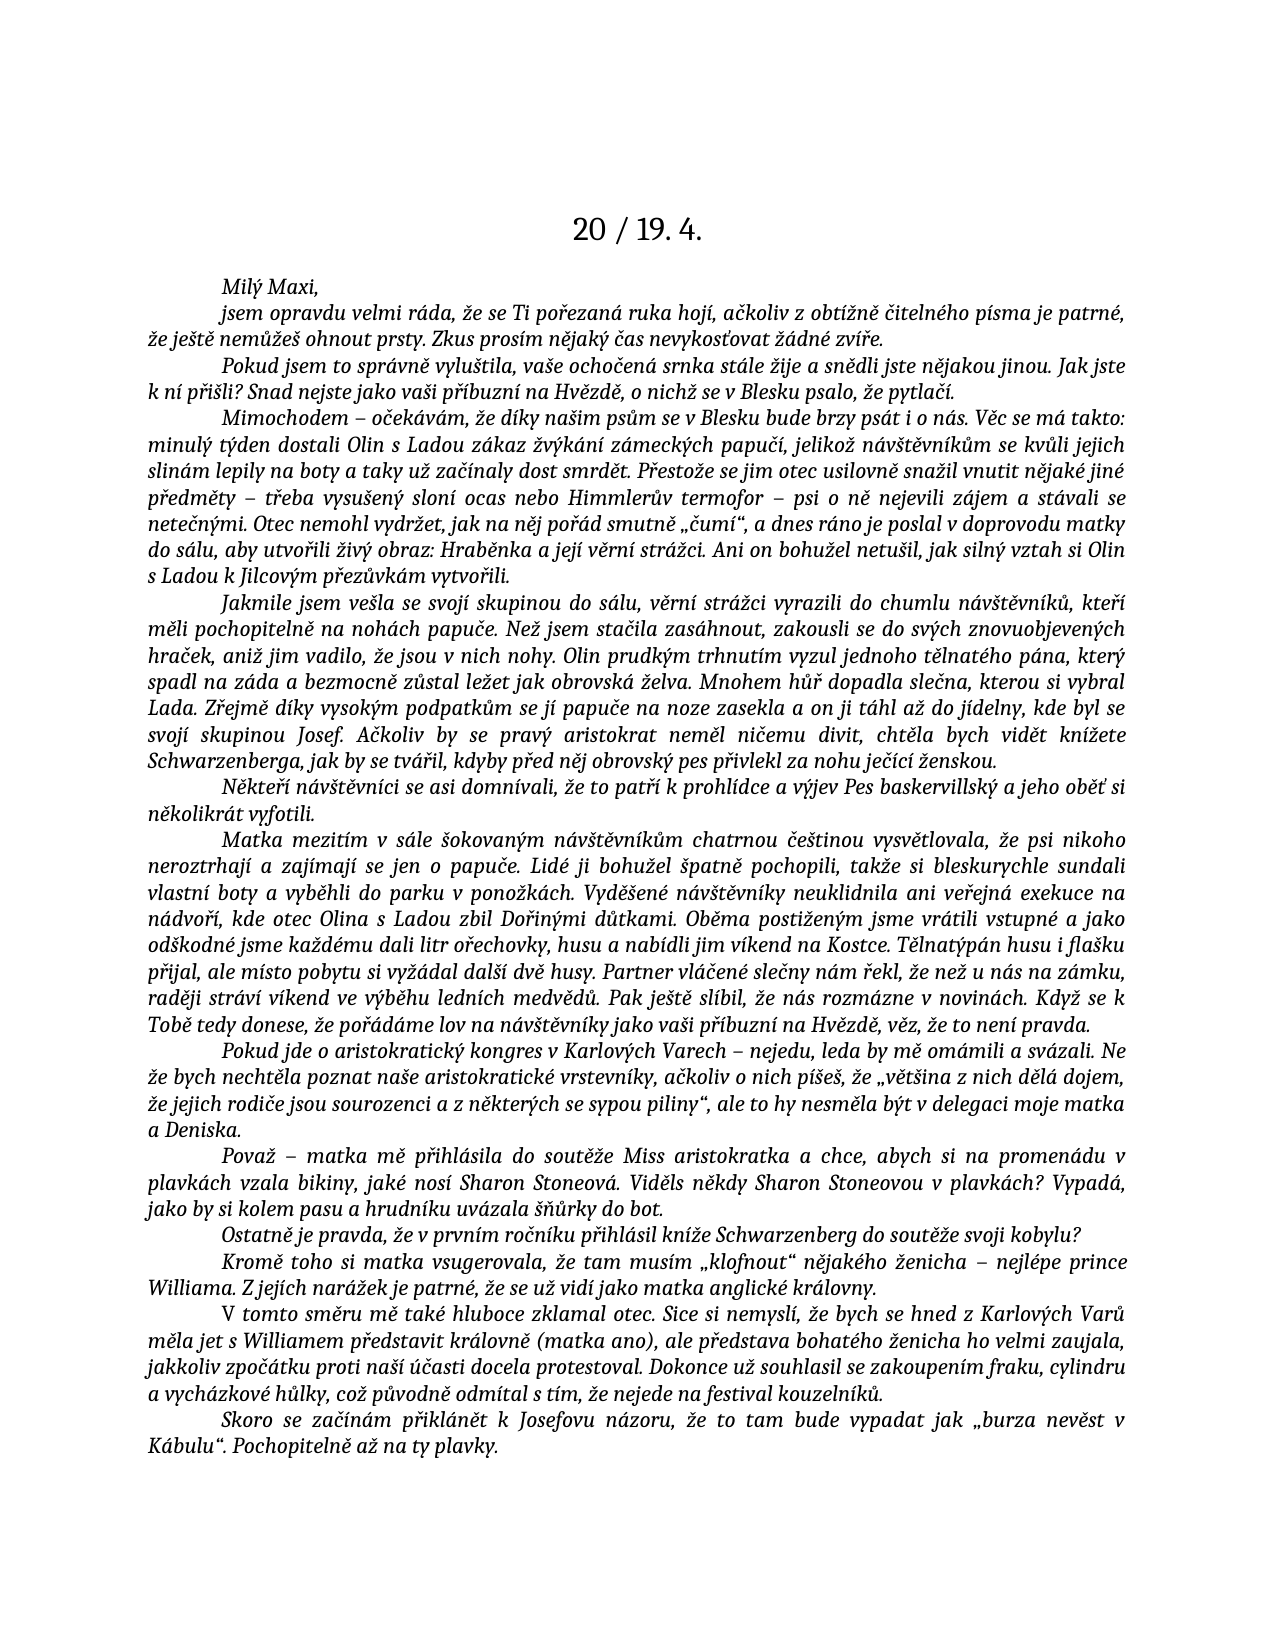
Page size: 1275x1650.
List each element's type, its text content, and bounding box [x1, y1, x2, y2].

text Ostatně je pravda, že v prvním ročníku přihlásil kníže Schwarzenberg do soutěže svoji kobylu? [148, 1222, 1127, 1248]
text Mimochodem – očekávám, že díky našim psům se v Blesku bude brzy psát i o nás. Věc se má takto: minulý týden dostali Olin s Ladou zákaz žvýkání zámeckých papučí, jelikož návštěvníkům se kvůli jejich slinám lepily na boty a taky už začínaly dost smrdět. Přestože se jim otec usilovně snažil vnutit nějaké jiné předměty – třeba vysušený sloní ocas nebo Himmlerův termofor – psi o ně nejevili zájem a stávali se netečnými. Otec nemohl vydržet, jak na něj pořád smutně „čumí“, a dnes ráno je poslal v doprovodu matky do sálu, aby utvořili živý obraz: Hraběnka a její věrní strážci. Ani on bohužel netušil, jak silný vztah si Olin s Ladou k Jilcovým přezůvkám vytvořili. [148, 405, 1127, 590]
text Matka mezitím v sále šokovaným návštěvníkům chatrnou češtinou vysvětlovala, že psi nikoho neroztrhají a zajímají se jen o papuče. Lidé ji bohužel špatně pochopili, takže si bleskurychle sundali vlastní boty a vyběhli do parku v ponožkách. Vyděšené návštěvníky neuklidnila ani veřejná exekuce na nádvoří, kde otec Olina s Ladou zbil Dořinými důtkami. Oběma postiženým jsme vrátili vstupné a jako odškodné jsme každému dali litr ořechovky, husu a nabídli jim víkend na Kostce. Tělnatýpán husu i flašku přijal, ale místo pobytu si vyžádal další dvě husy. Partner vláčené slečny nám řekl, že než u nás na zámku, raději stráví víkend ve výběhu ledních medvědů. Pak ještě slíbil, že nás rozmázne v novinách. Když se k Tobě tedy donese, že pořádáme lov na návštěvníky jako vaši příbuzní na Hvězdě, věz, že to není pravda. [148, 827, 1127, 1038]
subtitle 20 / 19. 4. [148, 210, 1127, 248]
text Pokud jde o aristokratický kongres v Karlových Varech – nejedu, leda by mě omámili a svázali. Ne že bych nechtěla poznat naše aristokratické vrstevníky, ačkoliv o nich píšeš, že „většina z nich dělá dojem, že jejich rodiče jsou sourozenci a z některých se sypou piliny“, ale to hy nesměla být v delegaci moje matka a Deniska. [148, 1038, 1127, 1143]
text Jakmile jsem vešla se svojí skupinou do sálu, věrní strážci vyrazili do chumlu návštěvníků, kteří měli pochopitelně na nohách papuče. Než jsem stačila zasáhnout, zakousli se do svých znovuobjevených hraček, aniž jim vadilo, že jsou v nich nohy. Olin prudkým trhnutím vyzul jednoho tělnatého pána, který spadl na záda a bezmocně zůstal ležet jak obrovská želva. Mnohem hůř dopadla slečna, kterou si vybral Lada. Zřejmě díky vysokým podpatkům se jí papuče na noze zasekla a on ji táhl až do jídelny, kde byl se svojí skupinou Josef. Ačkoliv by se pravý aristokrat neměl ničemu divit, chtěla bych vidět knížete Schwarzenberga, jak by se tvářil, kdyby před něj obrovský pes přivlekl za nohu ječící ženskou. [148, 590, 1127, 774]
text Pokud jsem to správně vyluštila, vaše ochočená srnka stále žije a snědli jste nějakou jinou. Jak jste k ní přišli? Snad nejste jako vaši příbuzní na Hvězdě, o nichž se v Blesku psalo, že pytlačí. [148, 352, 1127, 405]
text Považ – matka mě přihlásila do soutěže Miss aristokratka a chce, abych si na promenádu v plavkách vzala bikiny, jaké nosí Sharon Stoneová. Viděls někdy Sharon Stoneovou v plavkách? Vypadá, jako by si kolem pasu a hrudníku uvázala šňůrky do bot. [148, 1143, 1127, 1222]
text Kromě toho si matka vsugerovala, že tam musím „klofnout“ nějakého ženicha – nejlépe prince Williama. Z jejích narážek je patrné, že se už vidí jako matka anglické královny. [148, 1248, 1127, 1301]
text Někteří návštěvníci se asi domnívali, že to patří k prohlídce a výjev Pes baskervillský a jeho oběť si několikrát vyfotili. [148, 774, 1127, 827]
text Skoro se začínám přiklánět k Josefovu názoru, že to tam bude vypadat jak „burza nevěst v Kábulu“. Pochopitelně až na ty plavky. [148, 1407, 1127, 1459]
text Milý Maxi, [148, 273, 1127, 300]
text jsem opravdu velmi ráda, že se Ti pořezaná ruka hojí, ačkoliv z obtížně čitelného písma je patrné, že ještě nemůžeš ohnout prsty. Zkus prosím nějaký čas nevykosťovat žádné zvíře. [148, 300, 1127, 352]
text V tomto směru mě také hluboce zklamal otec. Sice si nemyslí, že bych se hned z Karlových Varů měla jet s Williamem představit královně (matka ano), ale představa bohatého ženicha ho velmi zaujala, jakkoliv zpočátku proti naší účasti docela protestoval. Dokonce už souhlasil se zakoupením fraku, cylindru a vycházkové hůlky, což původně odmítal s tím, že nejede na festival kouzelníků. [148, 1301, 1127, 1407]
